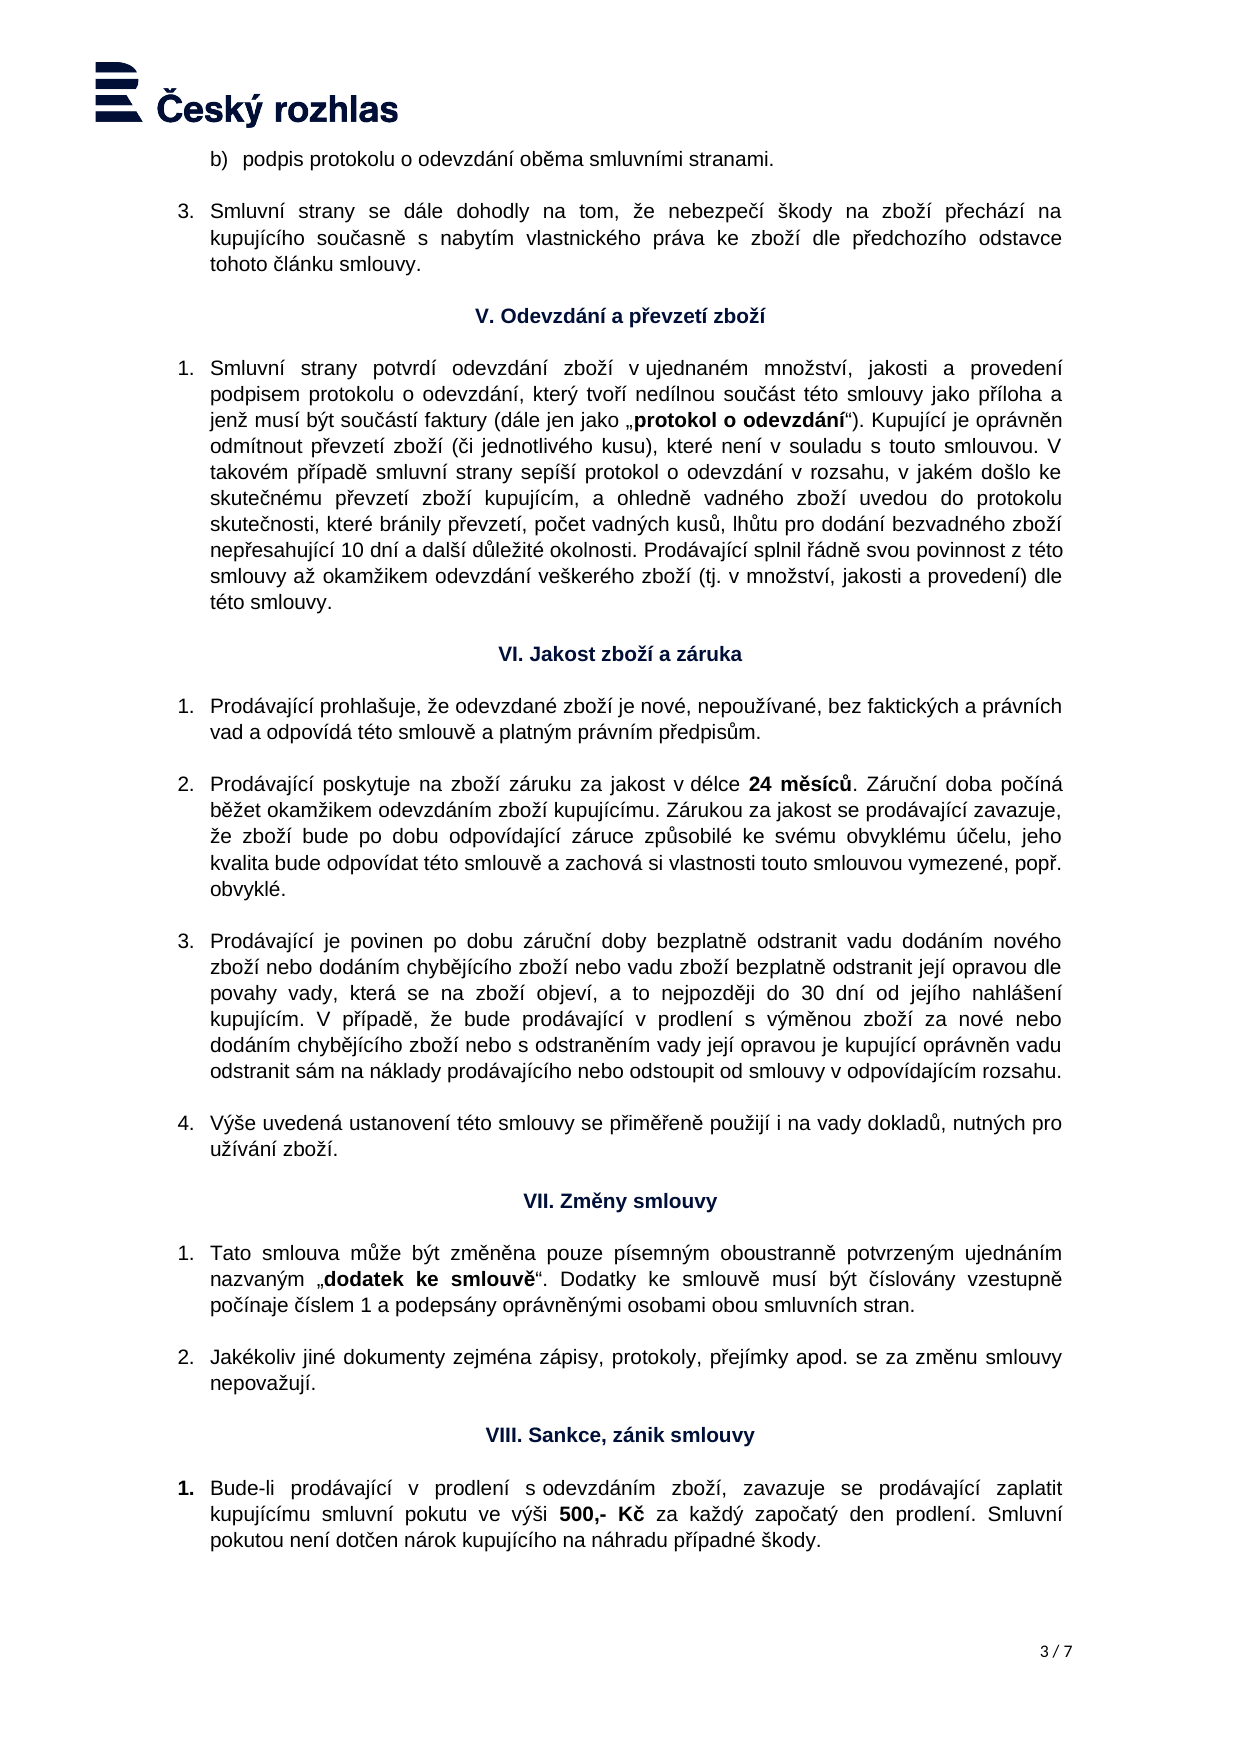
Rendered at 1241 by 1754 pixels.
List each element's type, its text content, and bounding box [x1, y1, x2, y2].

list Prodávající je povinen po dobu záruční doby bezplatně odstranit vadu dodáním nového zboží nebo dodáním chybějícího zboží nebo vadu zboží bezplatně odstranit její opravou dle povahy vady, která se na zboží objeví, a to nejpozději do 30 dní od jejího nahlášení kupujícím. V případě, že bude prodávající v prodlení s výměnou zboží za nové nebo dodáním chybějícího zboží nebo s odstraněním vady její opravou je kupující oprávněn vadu odstranit sám na náklady prodávajícího nebo odstoupit od smlouvy v odpovídajícím rozsahu. [177, 927, 1063, 1083]
subtitle Odevzdání a převzetí zboží [177, 302, 1063, 328]
list Tato smlouva může být změněna pouze písemným oboustranně potvrzeným ujednáním nazvaným „dodatek ke smlouvě“. Dodatky ke smlouvě musí být číslovány vzestupně počínaje číslem 1 a podepsány oprávněnými osobami obou smluvních stran. [177, 1240, 1063, 1318]
picture [95, 62, 398, 128]
list Výše uvedená ustanovení této smlouvy se přiměřeně použijí i na vady dokladů, nutných pro užívání zboží. [177, 1109, 1063, 1162]
list Smluvní strany potvrdí odevzdání zboží v ujednaném množství, jakosti a provedení podpisem protokolu o odevzdání, který tvoří nedílnou součást této smlouvy jako příloha a jenž musí být součástí faktury (dále jen jako „protokol o odevzdání“). Kupující je oprávněn odmítnout převzetí zboží (či jednotlivého kusu), které není v souladu s touto smlouvou. V takovém případě smluvní strany sepíší protokol o odevzdání v rozsahu, v jakém došlo ke skutečnému převzetí zboží kupujícím, a ohledně vadného zboží uvedou do protokolu skutečnosti, které bránily převzetí, počet vadných kusů, lhůtu pro dodání bezvadného zboží nepřesahující 10 dní a další důležité okolnosti. Prodávající splnil řádně svou povinnost z této smlouvy až okamžikem odevzdání veškerého zboží (tj. v množství, jakosti a provedení) dle této smlouvy. [177, 354, 1063, 615]
list podpis protokolu o odevzdání oběma smluvními stranami. [210, 146, 1063, 172]
subtitle Jakost zboží a záruka [177, 641, 1063, 667]
subtitle Sankce, zánik smlouvy [177, 1422, 1063, 1448]
list Jakékoliv jiné dokumenty zejména zápisy, protokoly, přejímky apod. se za změnu smlouvy nepovažují. [177, 1344, 1063, 1396]
list Bude-li prodávající v prodlení s odevzdáním zboží, zavazuje se prodávající zaplatit kupujícímu smluvní pokutu ve výši 500,- Kč za každý započatý den prodlení. Smluvní pokutou není dotčen nárok kupujícího na náhradu případné škody. [177, 1474, 1063, 1552]
list Prodávající prohlašuje, že odevzdané zboží je nové, nepoužívané, bez faktických a právních vad a odpovídá této smlouvě a platným právním předpisům. [177, 693, 1063, 745]
list Smluvní strany se dále dohodly na tom, že nebezpečí škody na zboží přechází na kupujícího současně s nabytím vlastnického práva ke zboží dle předchozího odstavce tohoto článku smlouvy. [177, 198, 1063, 276]
list Prodávající poskytuje na zboží záruku za jakost v délce 24 měsíců. Záruční doba počíná běžet okamžikem odevzdáním zboží kupujícímu. Zárukou za jakost se prodávající zavazuje, že zboží bude po dobu odpovídající záruce způsobilé ke svému obvyklému účelu, jeho kvalita bude odpovídat této smlouvě a zachová si vlastnosti touto smlouvou vymezené, popř. obvyklé. [177, 771, 1063, 901]
subtitle Změny smlouvy [177, 1188, 1063, 1214]
